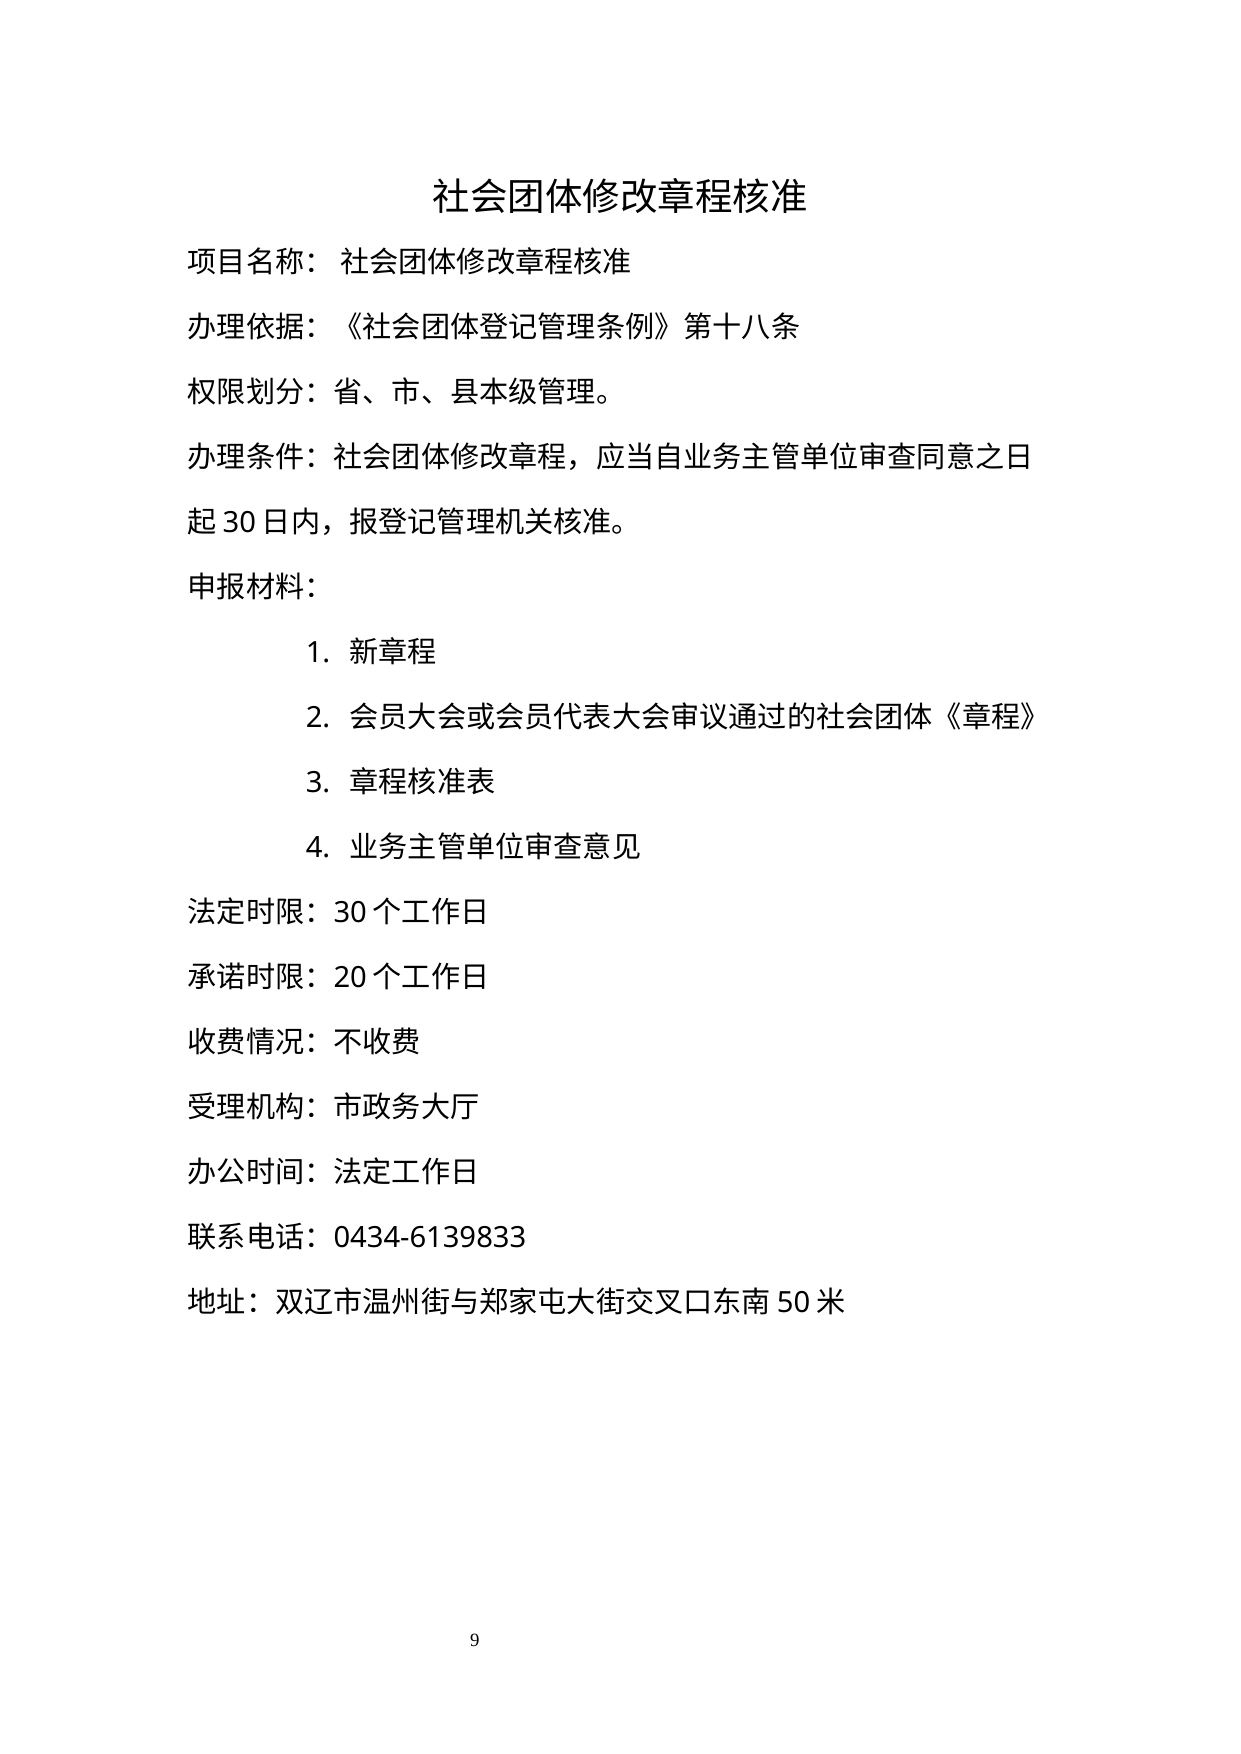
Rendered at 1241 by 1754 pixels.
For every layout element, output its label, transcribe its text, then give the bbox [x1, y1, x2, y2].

list 章程核准表 [306, 747, 1053, 812]
text 申报材料： [187, 552, 1053, 617]
text 地址：双辽市温州街与郑家屯大街交叉口东南50米 [187, 1267, 1053, 1332]
text 法定时限：30个工作日 [187, 877, 1053, 942]
text 联系电话：0434-6139833 [187, 1202, 1053, 1267]
list 业务主管单位审查意见 [306, 812, 1053, 877]
text 办公时间：法定工作日 [187, 1137, 1053, 1202]
text 社会团体修改章程核准 [187, 162, 1053, 227]
text 受理机构：市政务大厅 [187, 1072, 1053, 1137]
text 办理依据：《社会团体登记管理条例》第十八条 [187, 292, 1053, 357]
list 会员大会或会员代表大会审议通过的社会团体《章程》 [306, 682, 1053, 747]
text 项目名称： 社会团体修改章程核准 [187, 227, 1053, 292]
text 权限划分：省、市、县本级管理。 [187, 357, 1053, 422]
text 收费情况：不收费 [187, 1007, 1053, 1072]
text 办理条件：社会团体修改章程，应当自业务主管单位审查同意之日起30日内，报登记管理机关核准。 [187, 422, 1053, 552]
list 新章程 [306, 617, 1053, 682]
text 承诺时限：20个工作日 [187, 942, 1053, 1007]
